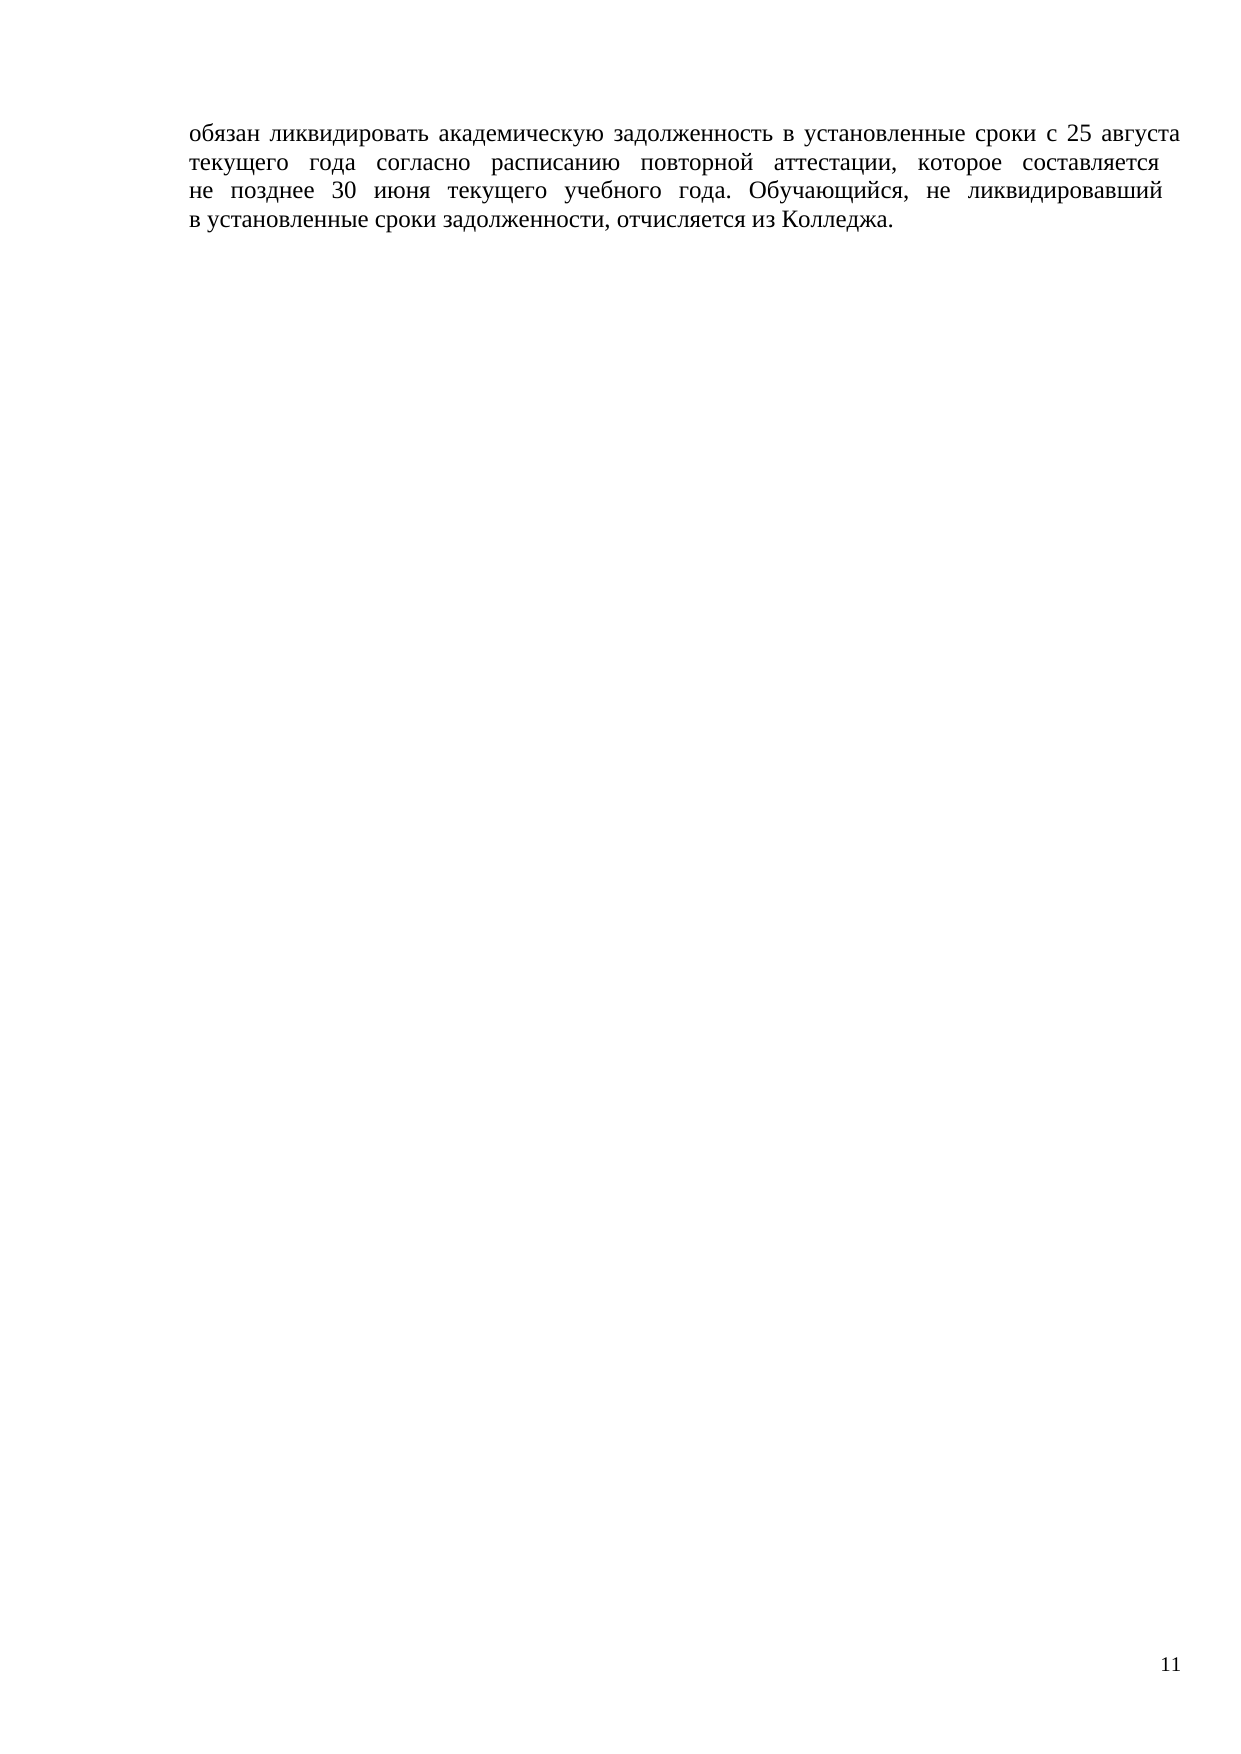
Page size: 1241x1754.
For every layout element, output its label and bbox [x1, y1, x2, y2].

list [148, 118, 1181, 233]
